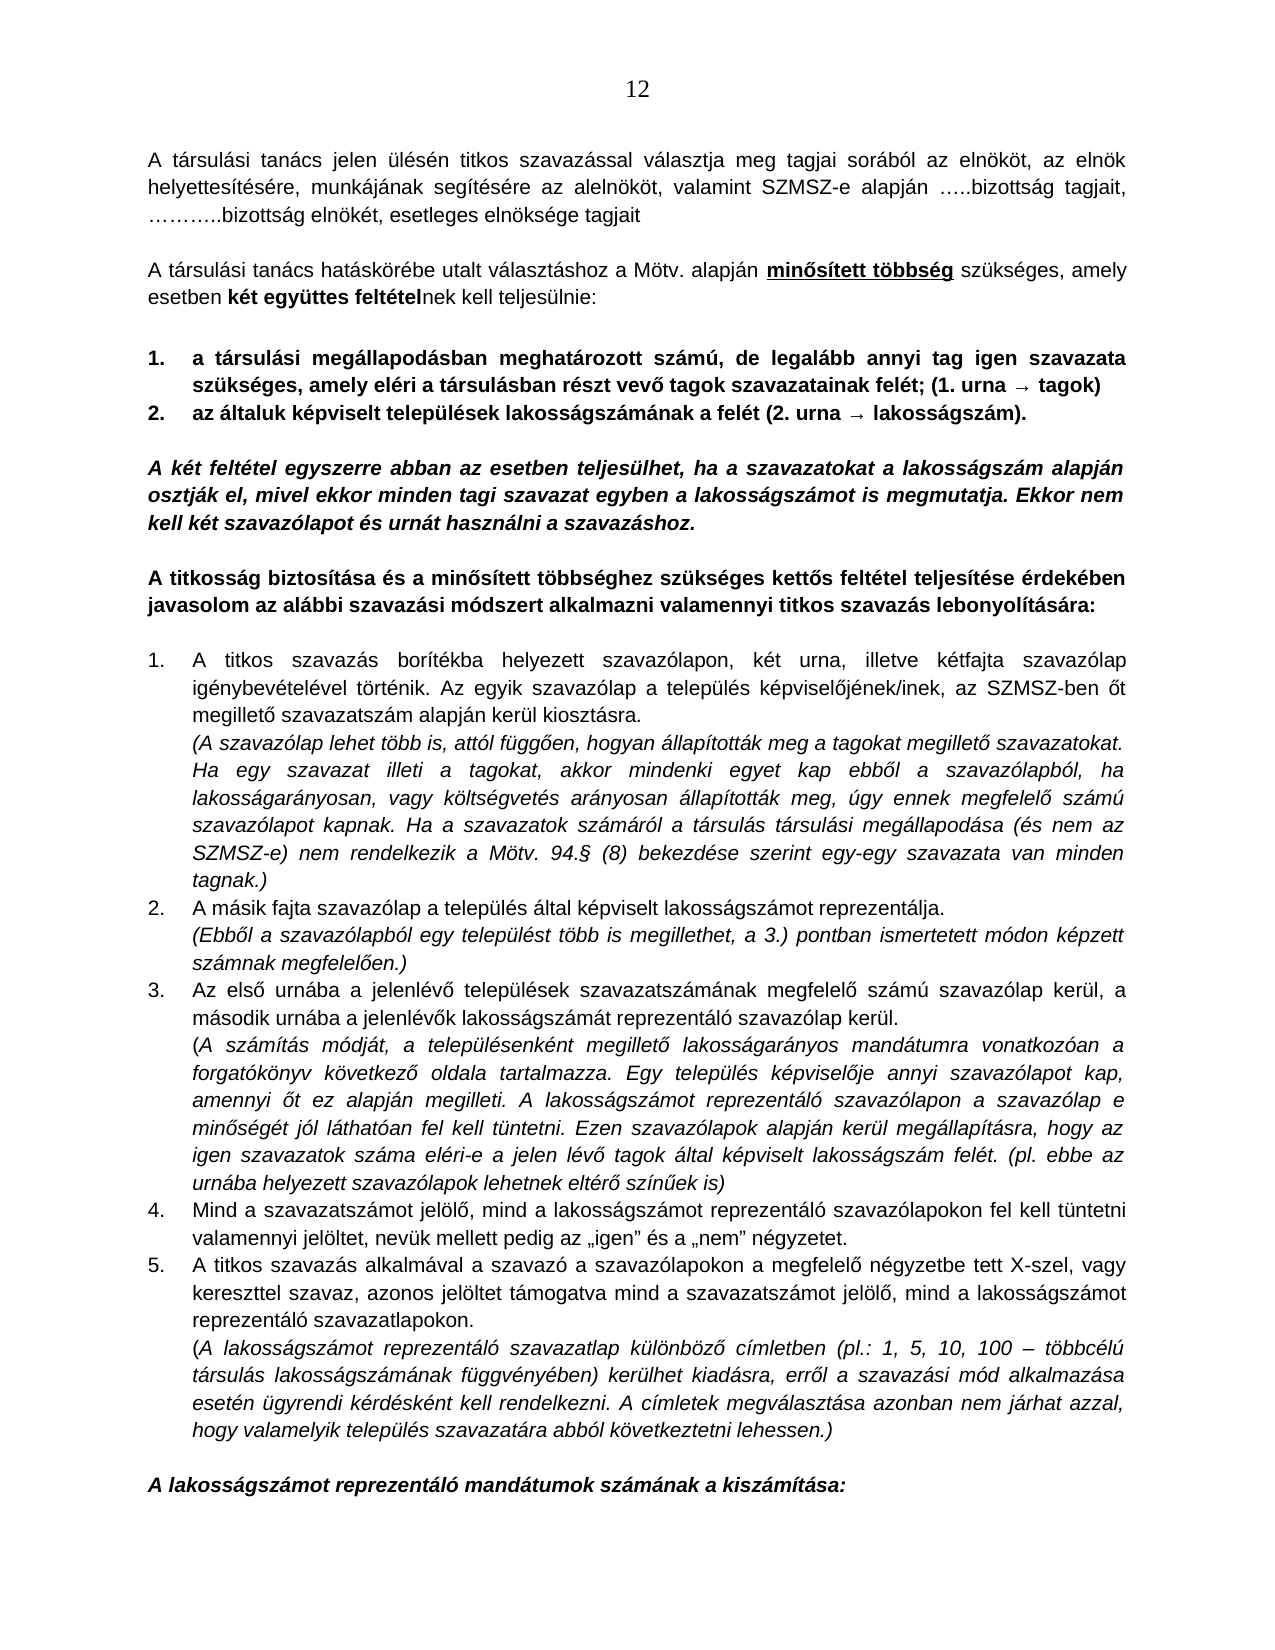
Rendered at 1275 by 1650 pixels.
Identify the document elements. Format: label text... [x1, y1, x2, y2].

text A lakosságszámot reprezentáló mandátumok számának a kiszámítása: [148, 1473, 1127, 1497]
text (A számítás módját, a településenként megillető lakosságarányos mandátumra vonatkozóan a forgatókönyv következő oldala tartalmazza. Egy település képviselője annyi szavazólapot kap, amennyi őt ez alapján megilleti. A lakosságszámot reprezentáló szavazólapon a szavazólap e minőségét jól láthatóan fel kell tüntetni. Ezen szavazólapok alapján kerül megállapításra, hogy az igen szavazatok száma eléri-e a jelen lévő tagok által képviselt lakosságszám felét. (pl. ebbe az urnába helyezett szavazólapok lehetnek eltérő színűek is) [192, 1033, 1127, 1194]
subtitle az általuk képviselt települések lakosságszámának a felét (2. urna → lakosságszám). [148, 401, 1127, 424]
subtitle a társulási megállapodásban meghatározott számú, de legalább annyi tag igen szavazata szükséges, amely eléri a társulásban részt vevő tagok szavazatainak felét; (1. urna → tagok) [148, 346, 1127, 397]
text (A lakosságszámot reprezentáló szavazatlap különböző címletben (pl.: 1, 5, 10, 100 – többcélú társulás lakosságszámának függvényében) kerülhet kiadásra, erről a szavazási mód alkalmazása esetén ügyrendi kérdésként kell rendelkezni. A címletek megválasztása azonban nem járhat azzal, hogy valamelyik település szavazatára abból következtetni lehessen.) [192, 1336, 1127, 1442]
list A titkos szavazás borítékba helyezett szavazólapon, két urna, illetve kétfajta szavazólap igénybevételével történik. Az egyik szavazólap a település képviselőjének/inek, az SZMSZ-ben őt megillető szavazatszám alapján kerül kiosztásra. [148, 648, 1127, 727]
text A két feltétel egyszerre abban az esetben teljesülhet, ha a szavazatokat a lakosságszám alapján osztják el, mivel ekkor minden tagi szavazat egyben a lakosságszámot is megmutatja. Ekkor nem kell két szavazólapot és urnát használni a szavazáshoz. [148, 456, 1127, 534]
list A másik fajta szavazólap a település által képviselt lakosságszámot reprezentálja. [148, 896, 1127, 919]
subtitle A társulási tanács hatáskörébe utalt választáshoz a Mötv. alapján minősített többség szükséges, amely esetben két együttes feltételnek kell teljesülnie: [148, 258, 1127, 309]
text (Ebből a szavazólapból egy települést több is megillethet, a 3.) pontban ismertetett módon képzett számnak megfelelően.) [192, 923, 1127, 974]
list A titkos szavazás alkalmával a szavazó a szavazólapokon a megfelelő négyzetbe tett X-szel, vagy kereszttel szavaz, azonos jelöltet támogatva mind a szavazatszámot jelölő, mind a lakosságszámot reprezentáló szavazatlapokon. [148, 1253, 1127, 1332]
list Az első urnába a jelenlévő települések szavazatszámának megfelelő számú szavazólap kerül, a második urnába a jelenlévők lakosságszámát reprezentáló szavazólap kerül. [148, 978, 1127, 1029]
list Mind a szavazatszámot jelölő, mind a lakosságszámot reprezentáló szavazólapokon fel kell tüntetni valamennyi jelöltet, nevük mellett pedig az „igen” és a „nem” négyzetet. [148, 1198, 1127, 1249]
text A társulási tanács jelen ülésén titkos szavazással választja meg tagjai sorából az elnököt, az elnök helyettesítésére, munkájának segítésére az alelnököt, valamint SZMSZ-e alapján …..bizottság tagjait, ………..bizottság elnökét, esetleges elnöksége tagjait [148, 148, 1127, 227]
text A titkosság biztosítása és a minősített többséghez szükséges kettős feltétel teljesítése érdekében javasolom az alábbi szavazási módszert alkalmazni valamennyi titkos szavazás lebonyolítására: [148, 566, 1127, 617]
text (A szavazólap lehet több is, attól függően, hogyan állapították meg a tagokat megillető szavazatokat. Ha egy szavazat illeti a tagokat, akkor mindenki egyet kap ebből a szavazólapból, ha lakosságarányosan, vagy költségvetés arányosan állapították meg, úgy ennek megfelelő számú szavazólapot kapnak. Ha a szavazatok számáról a társulás társulási megállapodása (és nem az SZMSZ-e) nem rendelkezik a Mötv. 94.§ (8) bekezdése szerint egy-egy szavazata van minden tagnak.) [192, 731, 1127, 892]
